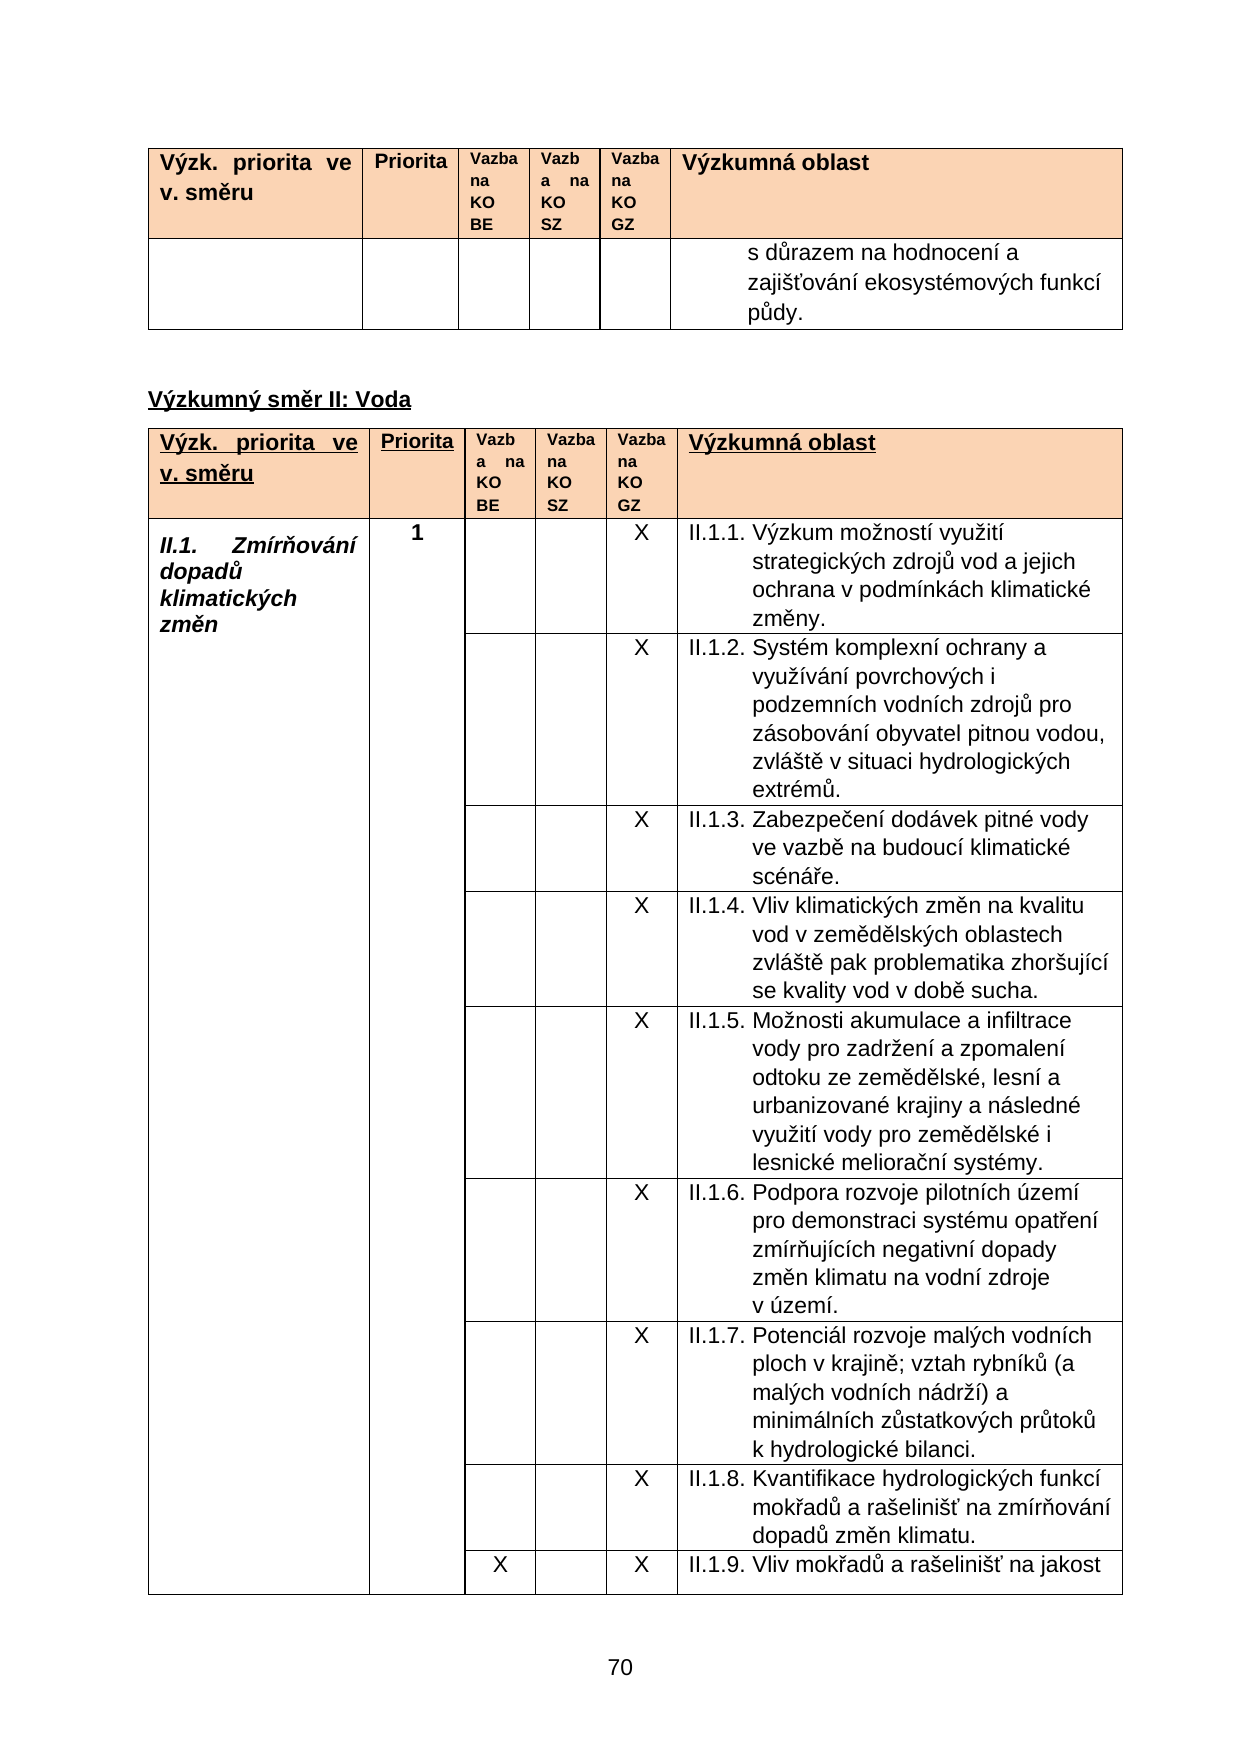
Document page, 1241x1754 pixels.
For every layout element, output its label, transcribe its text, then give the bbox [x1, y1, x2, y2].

table_header Vazba na KO SZ [536, 429, 606, 518]
table_cell X [607, 1179, 677, 1321]
table_cell [536, 1551, 606, 1594]
table_cell II.1.3. Zabezpečení dodávek pitné vody ve vazbě na budoucí klimatické scénáře. [678, 806, 1122, 891]
table_cell [466, 806, 535, 891]
table_header Vazba na KO BE [466, 429, 535, 518]
table_cell X [607, 892, 677, 1006]
table_cell [459, 239, 529, 329]
table_header Výzkumná oblast [671, 149, 1122, 238]
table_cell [678, 1551, 1122, 1594]
table_header Vazba na KO BE [459, 149, 529, 238]
table_cell 1 [370, 519, 464, 1594]
table_cell [536, 1465, 606, 1550]
table_cell [536, 1322, 606, 1464]
table_cell X [530, 239, 599, 329]
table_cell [671, 239, 1122, 329]
table_cell II.1.6. Podpora rozvoje pilotních území pro demonstraci systému opatření zmírňujících negativní dopady změn klimatu na vodní zdroje v území. [678, 1179, 1122, 1321]
table_cell [466, 1007, 535, 1178]
table_cell [536, 1007, 606, 1178]
table_cell X [607, 519, 677, 633]
table_cell II.1.2. Systém komplexní ochrany a využívání povrchových i podzemních vodních zdrojů pro zásobování obyvatel pitnou vodou, zvláště v situaci hydrologických extrémů. [678, 634, 1122, 805]
table_cell [466, 1465, 535, 1550]
table_cell [536, 634, 606, 805]
table_cell II.1.8. Kvantifikace hydrologických funkcí mokřadů a rašelinišť na zmírňování dopadů změn klimatu. [678, 1465, 1122, 1550]
table_cell [536, 519, 606, 633]
table_header Vazba na KO SZ [530, 149, 599, 238]
table_cell [466, 1322, 535, 1464]
text Výzkumný směr II: Voda [148, 386, 1092, 412]
table_cell [466, 634, 535, 805]
table_cell II.1. Zmírňování dopadů klimatických změn [149, 519, 369, 1594]
table_header Vazba na KO GZ [607, 429, 677, 518]
table_cell X [607, 806, 677, 891]
table_header Priorita [363, 149, 458, 238]
table_header Výzk. priorita ve v. směru [149, 429, 369, 518]
table_cell II.1.7. Potenciál rozvoje malých vodních ploch v krajině; vztah rybníků (a malých vodních nádrží) a minimálních zůstatkových průtoků k hydrologické bilanci. [678, 1322, 1122, 1464]
table_cell [536, 892, 606, 1006]
table_cell X [466, 1551, 535, 1594]
table_header Priorita [370, 429, 464, 518]
table_cell II.1.5. Možnosti akumulace a infiltrace vody pro zadržení a zpomalení odtoku ze zemědělské, lesní a urbanizované krajiny a následné využití vody pro zemědělské i lesnické meliorační systémy. [678, 1007, 1122, 1178]
table_cell II.1.1. Výzkum možností využití strategických zdrojů vod a jejich ochrana v podmínkách klimatické změny. [678, 519, 1122, 633]
table_cell X [607, 1465, 677, 1550]
table_cell [466, 892, 535, 1006]
table_cell X [607, 1322, 677, 1464]
table_cell X [601, 239, 670, 329]
table_header Výzk. priorita ve v. směru [149, 149, 362, 238]
table_cell X [607, 1007, 677, 1178]
table_header Vazba na KO GZ [601, 149, 670, 238]
table_cell X [607, 634, 677, 805]
table_cell X [607, 1551, 677, 1594]
table_cell [466, 1179, 535, 1321]
table_header Výzkumná oblast [678, 429, 1122, 518]
table_cell [466, 519, 535, 633]
table_cell [536, 1179, 606, 1321]
table_cell [536, 806, 606, 891]
table_cell II.1.4. Vliv klimatických změn na kvalitu vod v zemědělských oblastech zvláště pak problematika zhoršující se kvality vod v době sucha. [678, 892, 1122, 1006]
